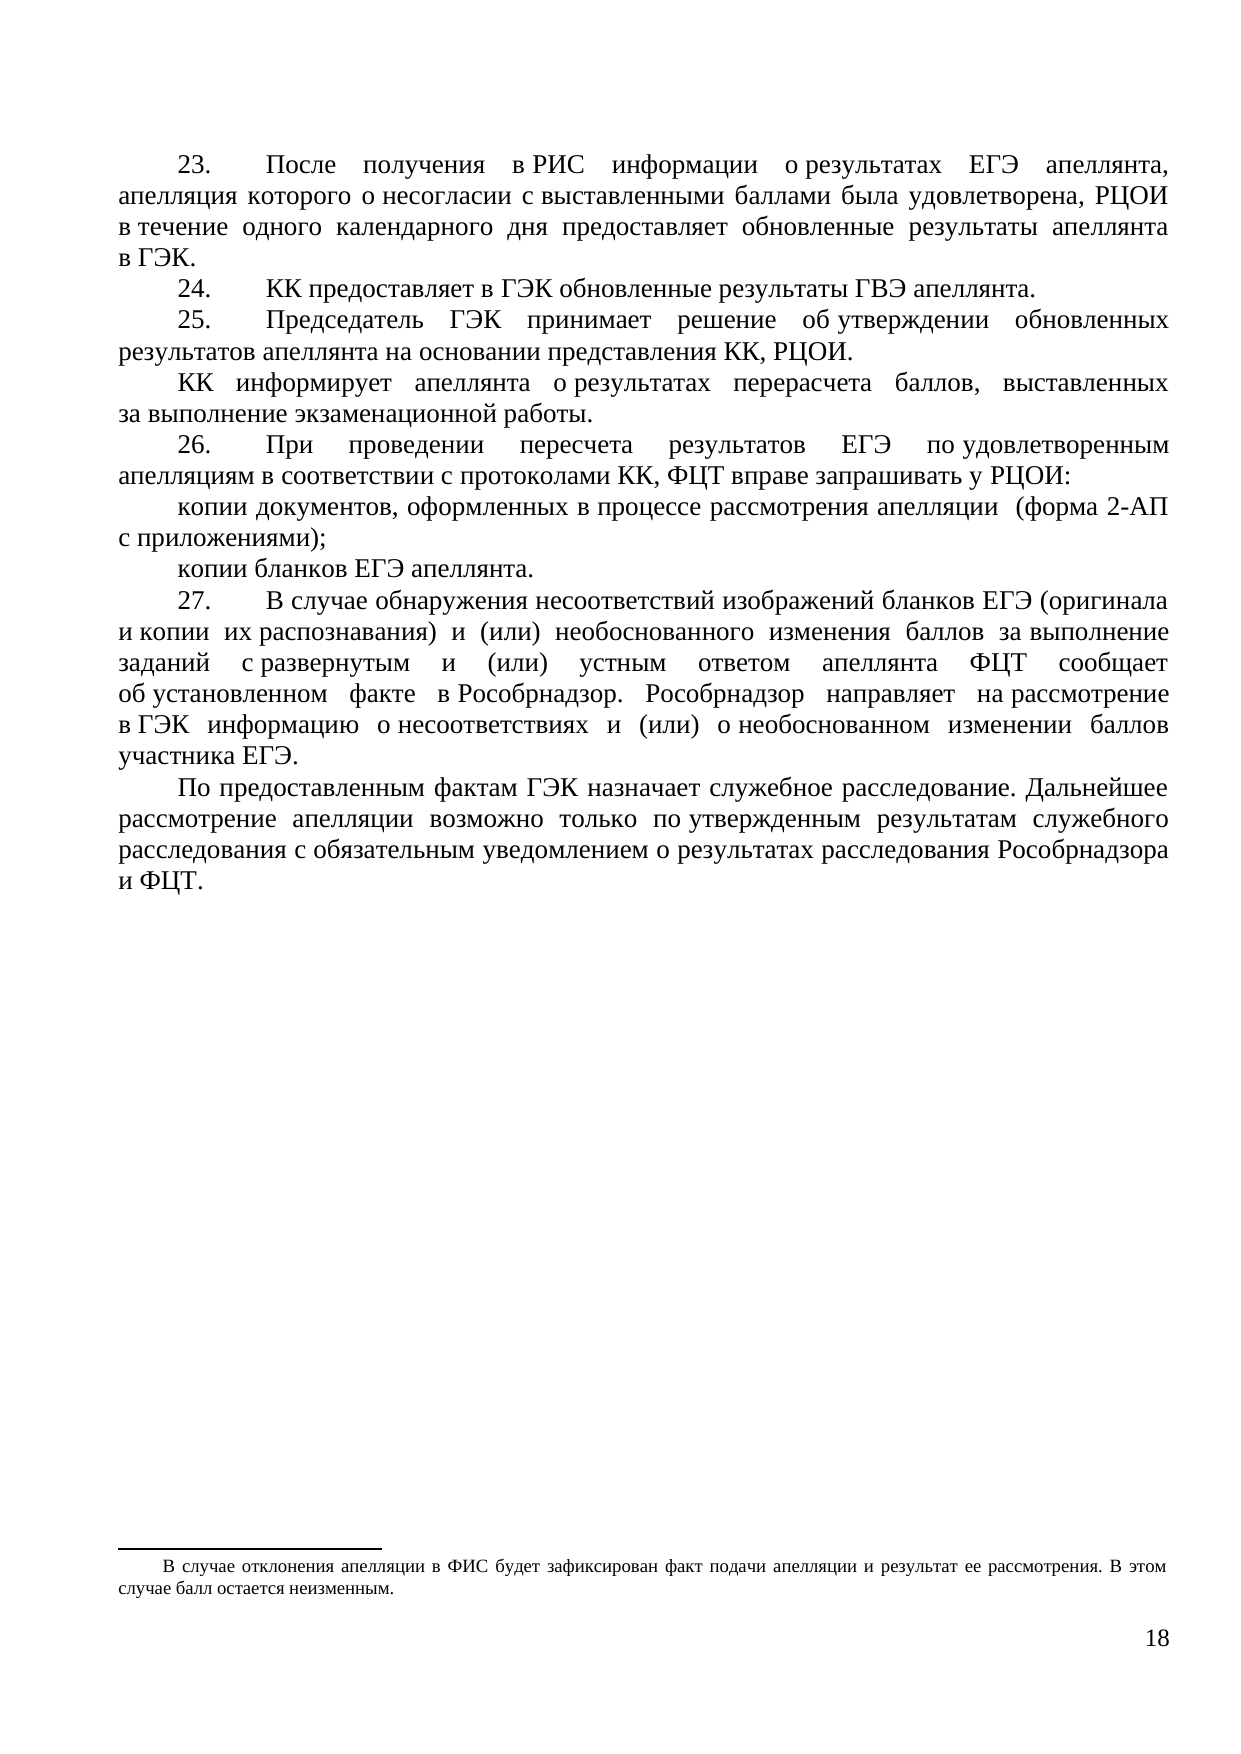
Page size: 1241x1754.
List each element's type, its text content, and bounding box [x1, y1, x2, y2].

list В случае обнаружения несоответствий изображений бланков ЕГЭ (оригинала и копии их распознавания) и (или) необоснованного изменения баллов за выполнение заданий с развернутым и (или) устным ответом апеллянта ФЦТ сообщает об установленном факте в Рособрнадзор. Рособрнадзор направляет на рассмотрение в ГЭК информацию о несоответствиях и (или) о необоснованном изменении баллов участника ЕГЭ. [118, 584, 1169, 771]
list Председатель ГЭК принимает решение об утверждении обновленных результатов апеллянта на основании представления КК, РЦОИ. [118, 303, 1169, 366]
list копии документов, оформленных в процессе рассмотрения апелляции (форма 2-АП с приложениями); [118, 490, 1169, 553]
list КК предоставляет в ГЭК обновленные результаты ГВЭ апеллянта. [118, 272, 1169, 303]
list После получения в РИС информации о результатах ЕГЭ апеллянта, апелляция которого о несогласии с выставленными баллами была удовлетворена, РЦОИ в течение одного календарного дня предоставляет обновленные результаты апеллянта в ГЭК. [118, 148, 1169, 272]
text По предоставленным фактам ГЭК назначает служебное расследование. Дальнейшее рассмотрение апелляции возможно только по утвержденным результатам служебного расследования с обязательным уведомлением о результатах расследования Рособрнадзора и ФЦТ. [118, 771, 1169, 895]
list копии бланков ЕГЭ апеллянта. [118, 553, 1169, 584]
list КК информирует апеллянта о результатах перерасчета баллов, выставленных за выполнение экзаменационной работы. [118, 366, 1169, 428]
list При проведении пересчета результатов ЕГЭ по удовлетворенным апелляциям в соответствии с протоколами КК, ФЦТ вправе запрашивать у РЦОИ: [118, 428, 1169, 490]
